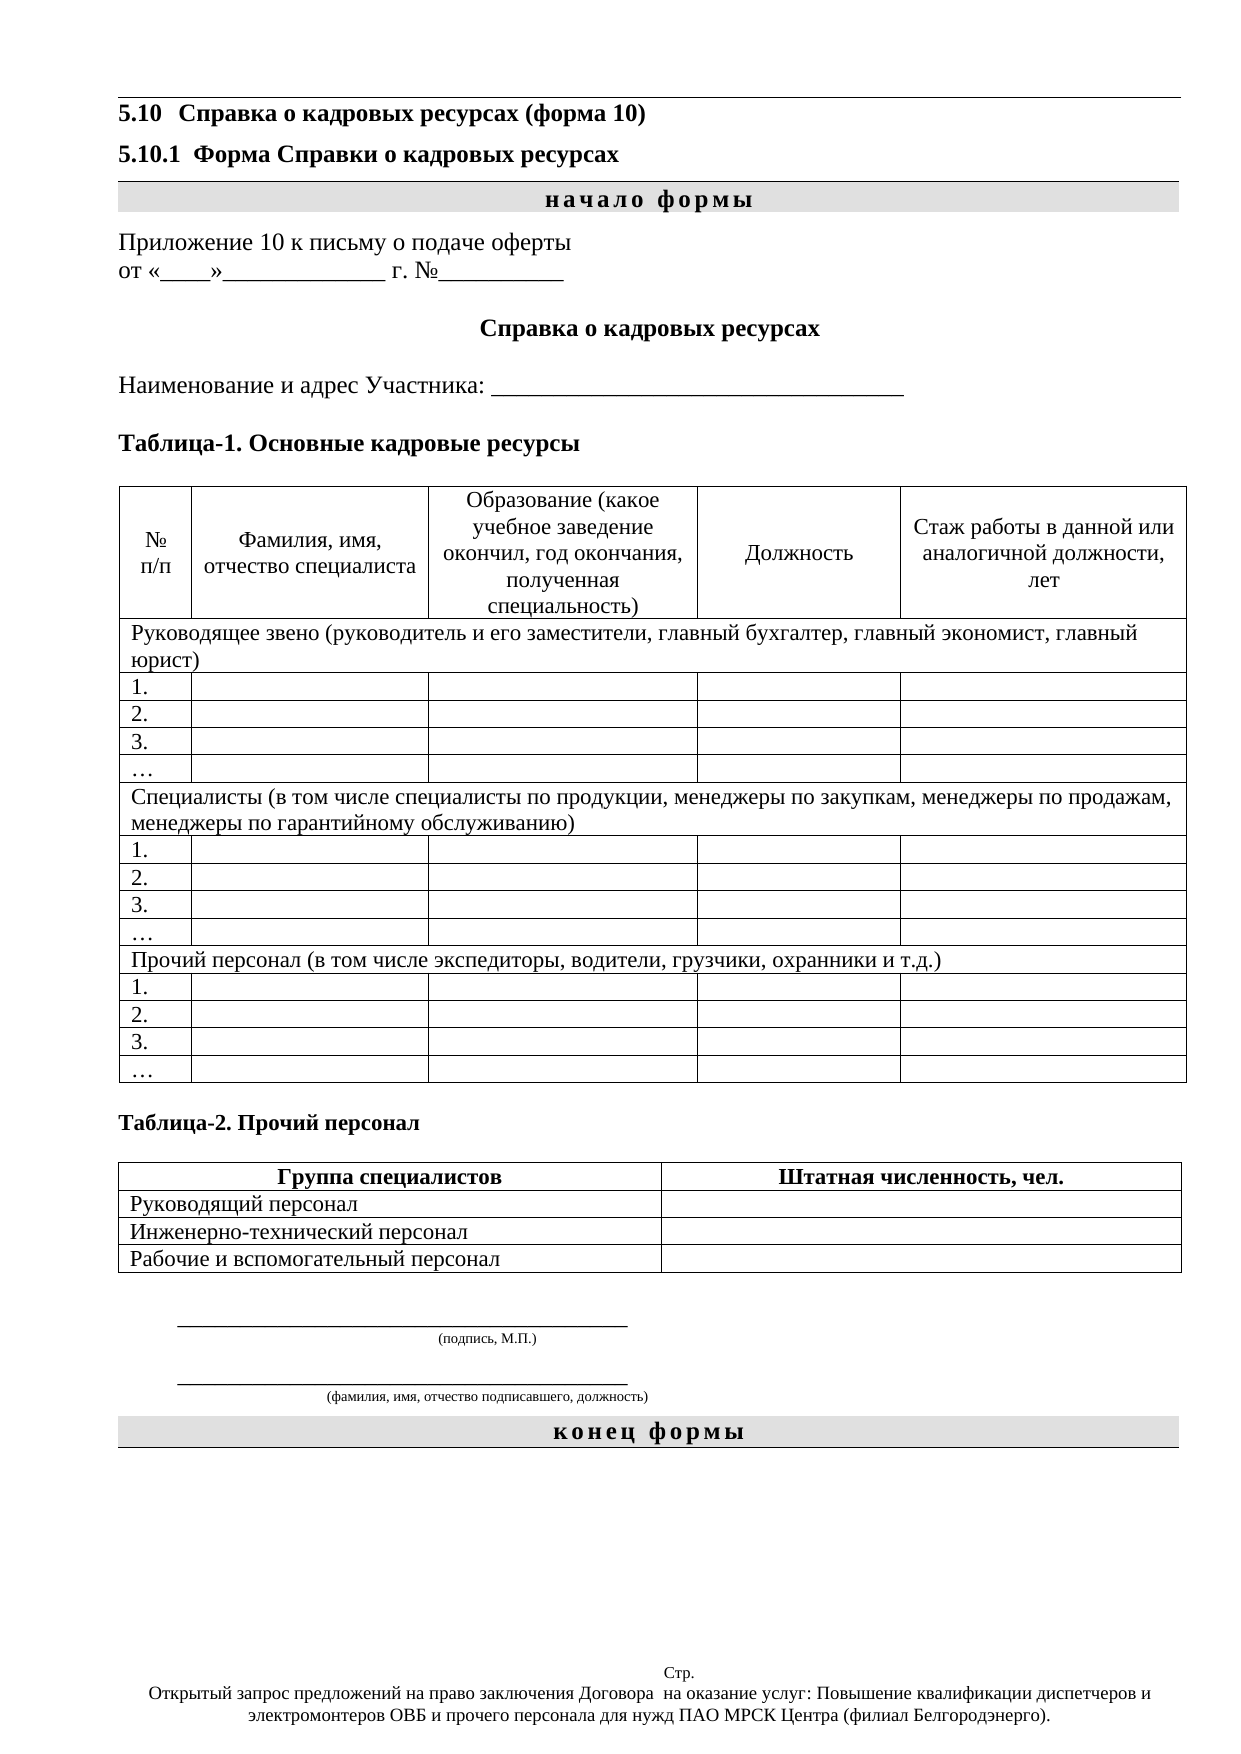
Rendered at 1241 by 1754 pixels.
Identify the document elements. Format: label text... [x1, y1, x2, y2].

table_cell [698, 1028, 900, 1054]
table_header Должность [698, 487, 900, 618]
table_cell [901, 1028, 1186, 1054]
table_cell [698, 1056, 900, 1082]
table_cell Инженерно-технический персонал [119, 1218, 661, 1244]
text Наименование и адрес Участника: _________________________________ [118, 371, 1181, 399]
table_cell [901, 836, 1186, 863]
table_cell [192, 728, 428, 754]
table_cell [662, 1245, 1181, 1272]
table_cell [120, 673, 191, 699]
table_cell [698, 701, 900, 727]
table_cell [429, 974, 697, 1000]
table_cell [192, 864, 428, 890]
table_cell [698, 864, 900, 890]
table_cell [429, 836, 697, 863]
text начало формы [118, 182, 1179, 212]
table_cell [698, 919, 900, 945]
table_cell [120, 701, 191, 727]
text ____________________________________ [118, 1359, 1181, 1388]
table_cell [901, 701, 1186, 727]
table_cell [429, 1001, 697, 1027]
table_cell [192, 755, 428, 782]
table_cell [429, 1056, 697, 1082]
table_cell Прочий персонал (в том числе экспедиторы, водители, грузчики, охранники и т.д.) [120, 946, 1186, 972]
table_cell [698, 1001, 900, 1027]
table_cell [429, 755, 697, 782]
table_cell [429, 728, 697, 754]
table_header Образование (какое учебное заведение окончил, год окончания, полученная специальность) [429, 487, 697, 618]
table_cell [429, 1028, 697, 1054]
table_cell [698, 728, 900, 754]
table_cell Специалисты (в том числе специалисты по продукции, менеджеры по закупкам, менеджеры по продажам, менеджеры по гарантийному обслуживанию) [120, 783, 1186, 835]
table_cell [192, 1028, 428, 1054]
table_cell [698, 755, 900, 782]
text конец формы [118, 1416, 1179, 1447]
table_cell [192, 919, 428, 945]
table_cell [698, 891, 900, 918]
table_cell [429, 673, 697, 699]
table_cell [901, 919, 1186, 945]
table_cell [120, 864, 191, 890]
table_cell Руководящий персонал [119, 1191, 661, 1217]
subtitle Справка о кадровых ресурсах (форма 10) [118, 98, 1181, 127]
table_cell [662, 1191, 1181, 1217]
table_cell … [120, 919, 191, 945]
text ____________________________________ [118, 1301, 1181, 1330]
table_cell [192, 673, 428, 699]
table_cell [698, 673, 900, 699]
table_cell [192, 836, 428, 863]
table_cell [698, 836, 900, 863]
table_header Группа специалистов [119, 1163, 661, 1189]
table_cell [120, 1028, 191, 1054]
table_header Фамилия, имя, отчество специалиста [192, 487, 428, 618]
text Приложение 10 к письму о подаче оферты от «____»_____________ г. №__________ [118, 227, 1181, 284]
table_header Стаж работы в данной или аналогичной должности, лет [901, 487, 1186, 618]
table_cell [429, 891, 697, 918]
table_cell [192, 1056, 428, 1082]
table_cell … [120, 1056, 191, 1082]
table_header № п/п [120, 487, 191, 618]
table_cell Руководящее звено (руководитель и его заместители, главный бухгалтер, главный экономист, главный юрист) [120, 619, 1186, 672]
table_cell [901, 974, 1186, 1000]
table_cell … [120, 755, 191, 782]
table_cell [120, 974, 191, 1000]
table_cell [901, 864, 1186, 890]
table_cell [429, 864, 697, 890]
table_cell [120, 836, 191, 863]
table_cell [120, 1001, 191, 1027]
table_cell [901, 1001, 1186, 1027]
table_cell [901, 891, 1186, 918]
text Таблица-1. Основные кадровые ресурсы [118, 428, 1181, 457]
table_cell [120, 891, 191, 918]
table_cell Рабочие и вспомогательный персонал [119, 1245, 661, 1272]
table_cell [120, 728, 191, 754]
table_header Штатная численность, чел. [662, 1163, 1181, 1189]
text Таблица-2. Прочий персонал [118, 1109, 1181, 1136]
table_cell [192, 701, 428, 727]
table_cell [662, 1218, 1181, 1244]
text Справка о кадровых ресурсах [118, 313, 1181, 342]
table_cell [192, 891, 428, 918]
table_cell [429, 919, 697, 945]
table_cell [192, 974, 428, 1000]
subtitle Форма Справки о кадровых ресурсах [118, 139, 1181, 168]
text (фамилия, имя, отчество подписавшего, должность) [118, 1388, 797, 1416]
table_cell [901, 1056, 1186, 1082]
table_cell [192, 1001, 428, 1027]
table_cell [698, 974, 900, 1000]
table_cell [429, 701, 697, 727]
table_cell [901, 673, 1186, 699]
table_cell [901, 755, 1186, 782]
text (подпись, М.П.) [118, 1330, 797, 1359]
table_cell [901, 728, 1186, 754]
